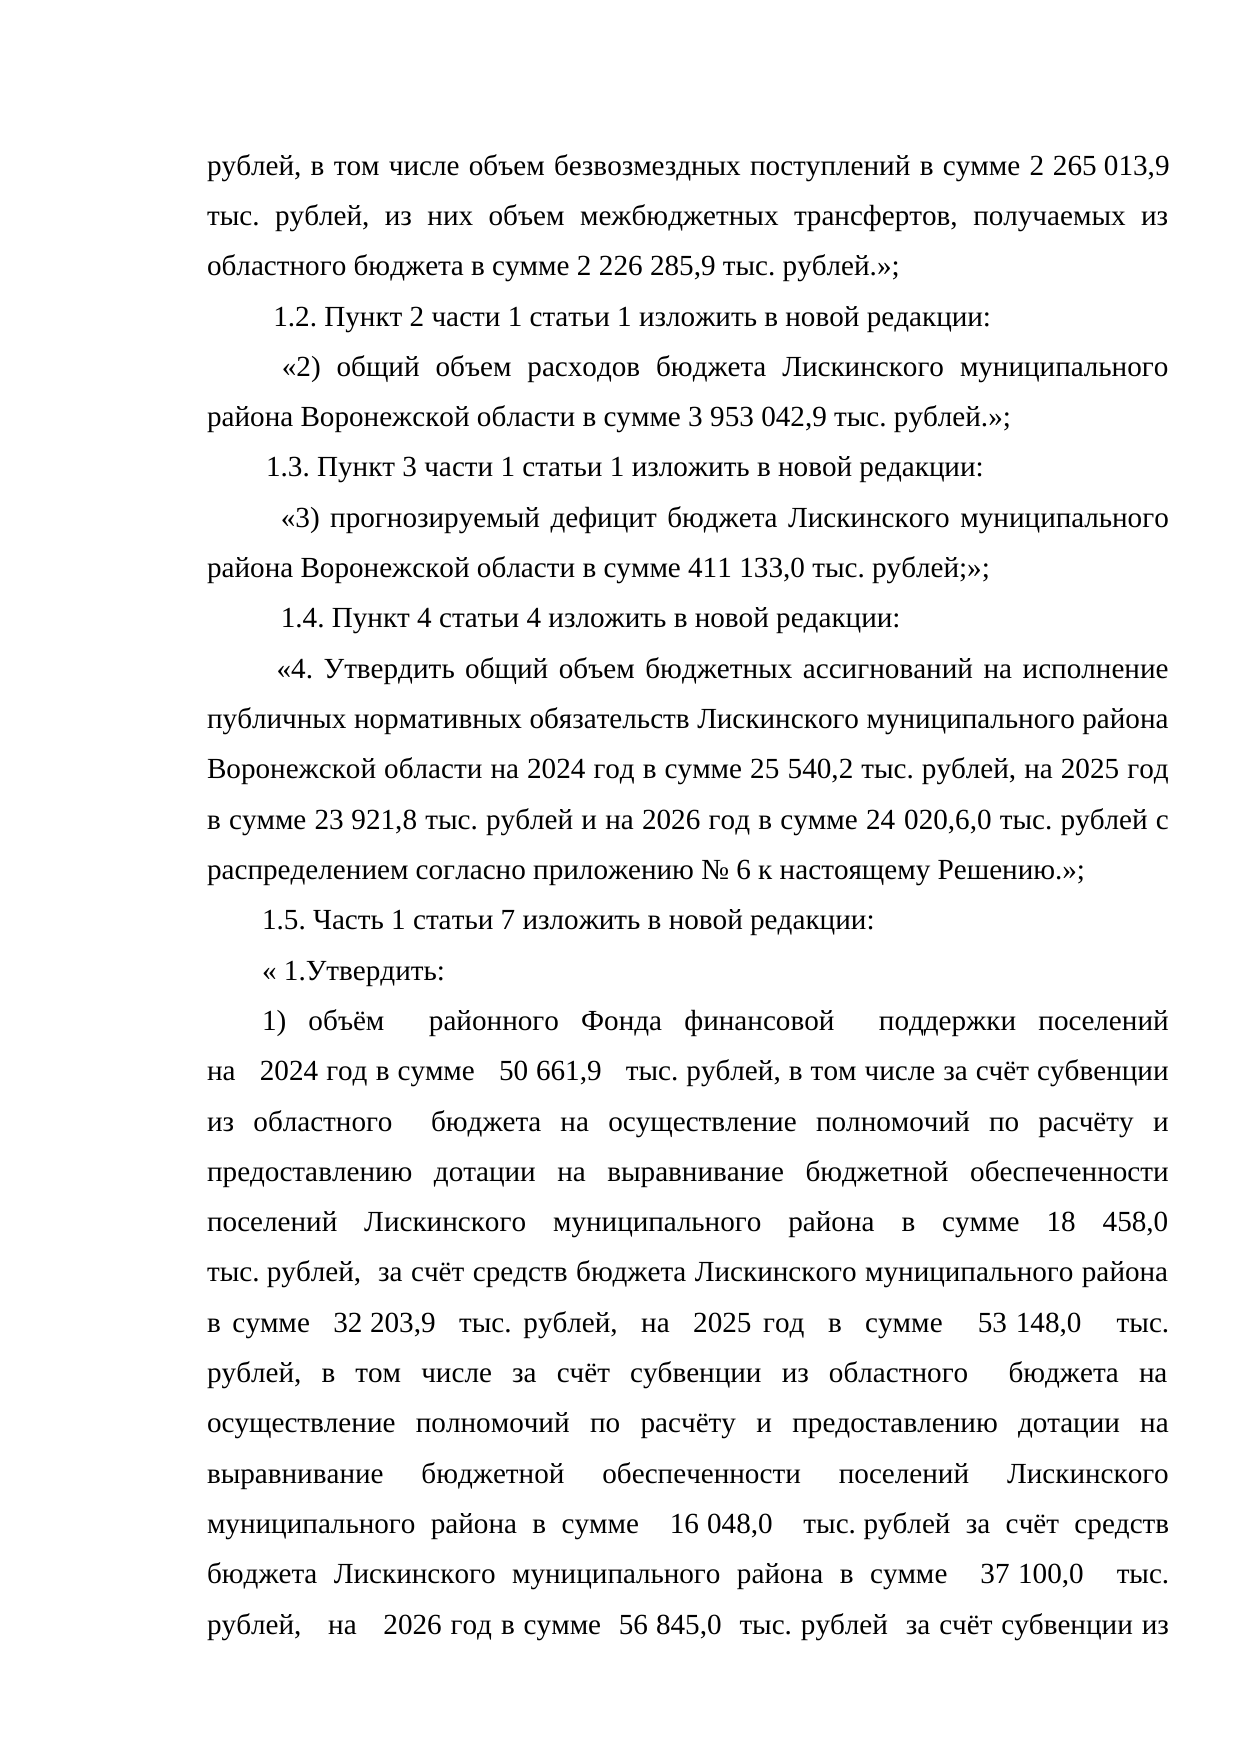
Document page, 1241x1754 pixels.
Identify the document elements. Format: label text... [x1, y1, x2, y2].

text 1.5. Часть 1 статьи 7 изложить в новой редакции: [207, 902, 1169, 936]
text «2) общий объем расходов бюджета Лискинского муниципального района Воронежской области в сумме 3 953 042,9 тыс. рублей.»; [207, 349, 1169, 433]
text « 1.Утвердить: [207, 953, 1169, 986]
list 1.4. Пункт 4 статьи 4 изложить в новой редакции: [207, 601, 1169, 634]
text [207, 1003, 1169, 1640]
text 1.3. Пункт 3 части 1 статьи 1 изложить в новой редакции: [207, 449, 1169, 483]
text 1.2. Пункт 2 части 1 статьи 1 изложить в новой редакции: [207, 299, 1169, 332]
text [207, 148, 1169, 282]
text «3) прогнозируемый дефицит бюджета Лискинского муниципального района Воронежской области в сумме 411 133,0 тыс. рублей;»; [207, 500, 1169, 584]
text «4. Утвердить общий объем бюджетных ассигнований на исполнение публичных нормативных обязательств Лискинского муниципального района Воронежской области на 2024 год в сумме 25 540,2 тыс. рублей, на 2025 год в сумме 23 921,8 тыс. рублей и на 2026 год в сумме 24 020,6,0 тыс. рублей с распределением согласно приложению № 6 к настоящему Решению.»; [207, 651, 1169, 886]
